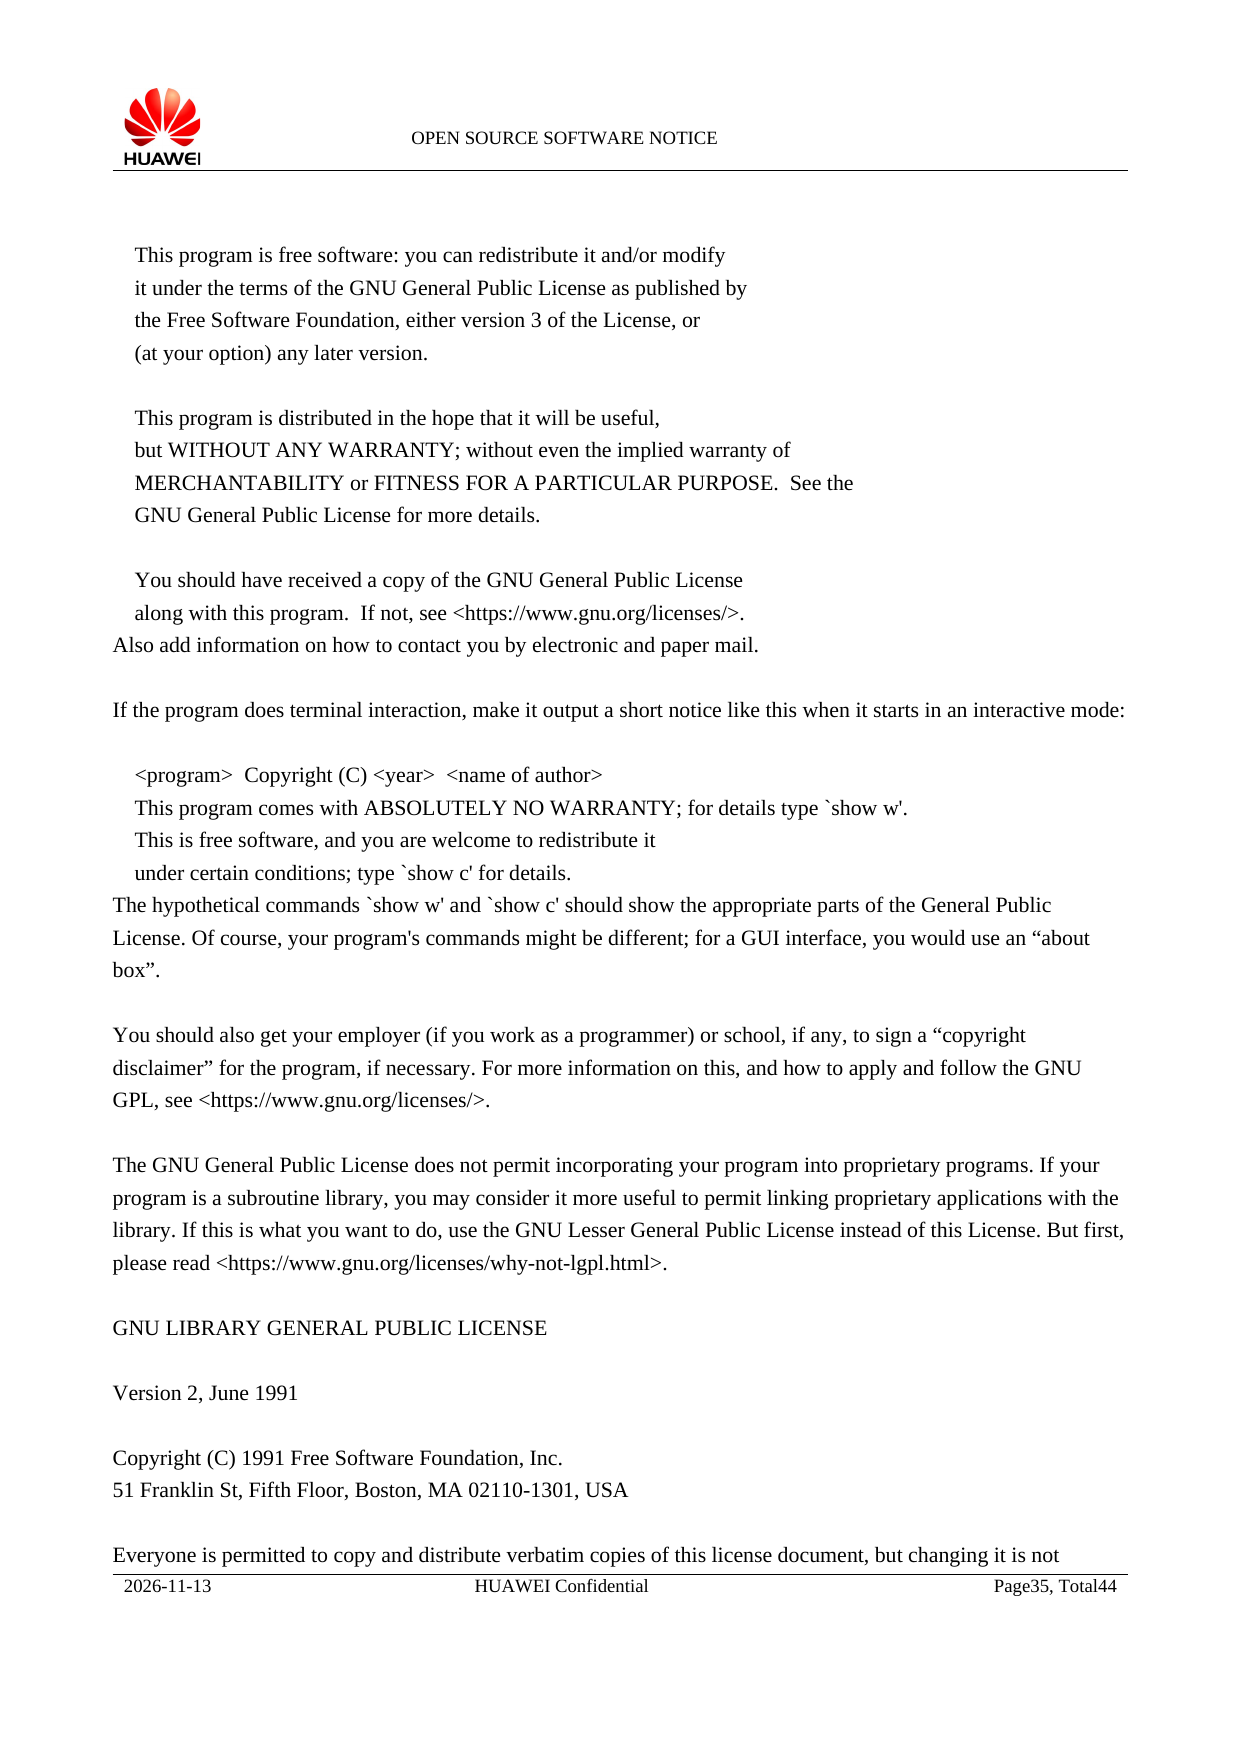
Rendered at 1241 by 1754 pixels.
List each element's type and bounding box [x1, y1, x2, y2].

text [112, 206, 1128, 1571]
picture [124, 88, 201, 165]
